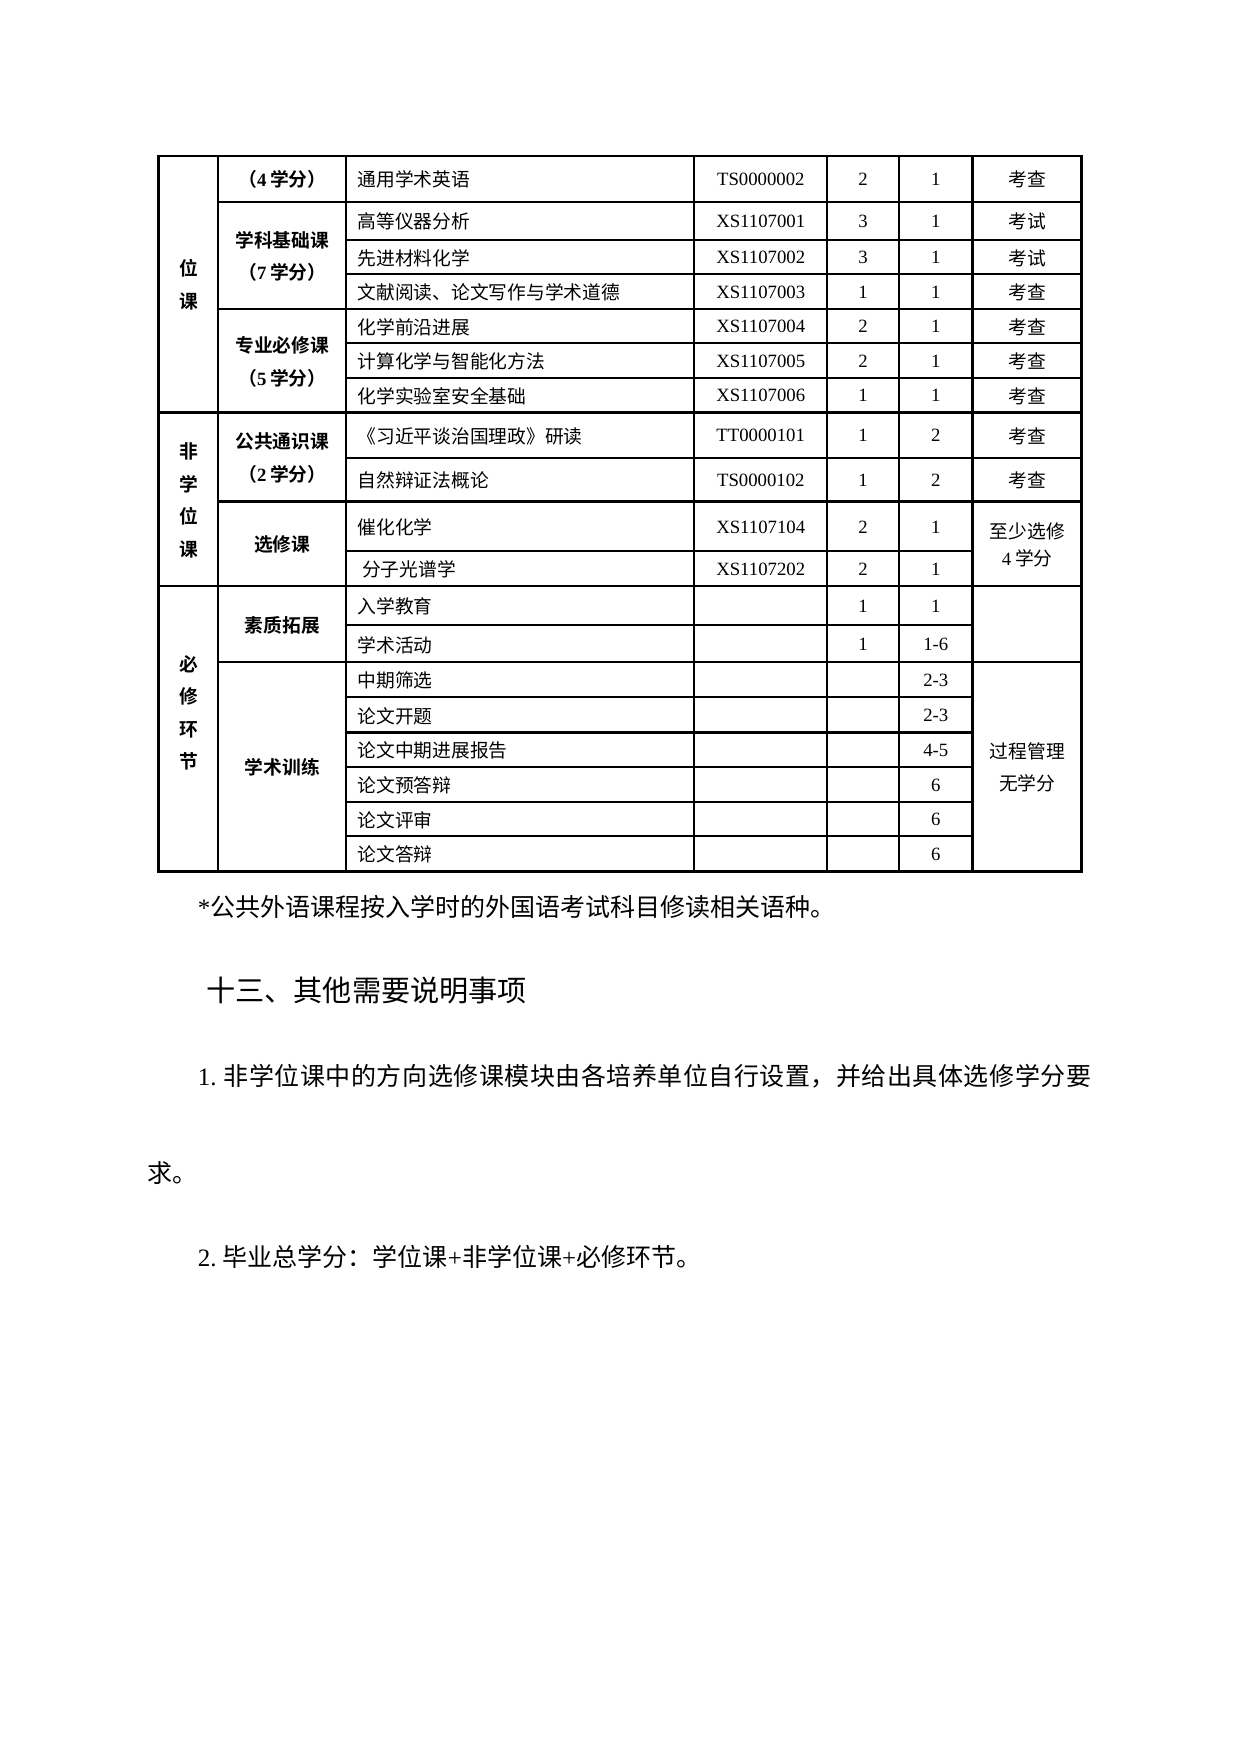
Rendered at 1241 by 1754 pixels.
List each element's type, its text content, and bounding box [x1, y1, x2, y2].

table_cell [828, 837, 898, 870]
table_cell 2-3 [900, 663, 971, 696]
table_cell [828, 734, 898, 766]
table_cell 1 [900, 203, 971, 238]
table_cell XS1107003 [695, 275, 826, 308]
table_cell [695, 803, 826, 835]
table_cell 论文答辩 [347, 837, 693, 870]
table_cell XS1107004 [695, 310, 826, 342]
table_cell 考查 [974, 275, 1080, 308]
table_cell XS1107005 [695, 344, 826, 377]
table_cell 1 [900, 275, 971, 308]
table_cell 考查 [974, 379, 1080, 411]
table_cell 计算化学与智能化方法 [347, 344, 693, 377]
table_cell 1 [900, 503, 971, 550]
table_cell 1 [900, 587, 971, 624]
text 2. 毕业总学分：学位课+非学位课+必修环节。 [148, 1223, 1092, 1288]
table_cell XS1107202 [695, 552, 826, 585]
table_cell 1 [828, 587, 898, 624]
table_cell TT0000101 [695, 414, 826, 457]
table_cell 1-6 [900, 626, 971, 661]
table_cell 学位课 [160, 157, 217, 411]
table_cell [695, 626, 826, 661]
table_cell 通用学术英语 [347, 157, 693, 201]
table_cell 1 [900, 344, 971, 377]
table_cell 学术训练 [219, 663, 345, 870]
table_cell [695, 587, 826, 624]
table_cell XS1107001 [695, 203, 826, 238]
table_cell 1 [828, 626, 898, 661]
table_cell [828, 803, 898, 835]
table_cell 4-5 [900, 734, 971, 766]
table_cell 非学位课 [160, 414, 217, 585]
table_cell 专业必修课 （5学分） [219, 310, 345, 411]
table_cell 中期筛选 [347, 663, 693, 696]
table_cell XS1107104 [695, 503, 826, 550]
table_cell 素质拓展 [219, 587, 345, 661]
table_cell 1 [900, 552, 971, 585]
table_cell 1 [900, 157, 971, 201]
table_cell [828, 663, 898, 696]
table_cell 2 [828, 344, 898, 377]
table_cell 3 [828, 203, 898, 238]
table_cell 至少选修 4学分 [974, 503, 1080, 585]
table_cell 催化化学 [347, 503, 693, 550]
table_cell 1 [828, 379, 898, 411]
table_cell 学术活动 [347, 626, 693, 661]
table_cell [974, 587, 1080, 661]
table_cell [695, 698, 826, 731]
table_cell 高等仪器分析 [347, 203, 693, 238]
table_cell [828, 768, 898, 801]
table_cell 《习近平谈治国理政》研读 [347, 414, 693, 457]
table_cell 化学实验室安全基础 [347, 379, 693, 411]
table_cell 1 [828, 275, 898, 308]
text 十三、其他需要说明事项 [148, 956, 1092, 1021]
table_cell XS1107002 [695, 241, 826, 273]
table_cell XS1107006 [695, 379, 826, 411]
table_cell 1 [900, 310, 971, 342]
table_cell TS0000102 [695, 459, 826, 500]
table_cell 1 [900, 379, 971, 411]
table_cell 2 [828, 503, 898, 550]
table_cell [695, 663, 826, 696]
table_cell 1 [828, 459, 898, 500]
table_cell 6 [900, 768, 971, 801]
table_cell [695, 768, 826, 801]
table_cell 2-3 [900, 698, 971, 731]
table_cell 2 [900, 414, 971, 457]
table_cell 公共必修课 （4学分） [219, 157, 345, 201]
table_cell TS0000002 [695, 157, 826, 201]
table_cell 化学前沿进展 [347, 310, 693, 342]
text *公共外语课程按入学时的外国语考试科目修读相关语种。 [148, 873, 1092, 938]
table_cell 论文评审 [347, 803, 693, 835]
table_cell 入学教育 [347, 587, 693, 624]
table_cell 6 [900, 837, 971, 870]
table_cell 选修课 [219, 503, 345, 585]
table_cell 考查 [974, 310, 1080, 342]
table_cell 必修环节 [160, 587, 217, 870]
table_cell 过程管理 无学分 [974, 663, 1080, 870]
table_cell 分子光谱学 [347, 552, 693, 585]
table_cell 论文开题 [347, 698, 693, 731]
table_cell 考查 [974, 344, 1080, 377]
table_cell 考试 [974, 203, 1080, 238]
table_cell 1 [828, 414, 898, 457]
table_cell 考查 [974, 414, 1080, 457]
table_cell 自然辩证法概论 [347, 459, 693, 500]
text 1. 非学位课中的方向选修课模块由各培养单位自行设置，并给出具体选修学分要求。 [148, 1042, 1092, 1204]
table_cell 公共通识课 （2学分） [219, 414, 345, 500]
table_cell 2 [900, 459, 971, 500]
table_cell 先进材料化学 [347, 241, 693, 273]
table_cell 1 [900, 241, 971, 273]
table_cell [695, 837, 826, 870]
table_cell 文献阅读、论文写作与学术道德 [347, 275, 693, 308]
table_cell 考试 [974, 241, 1080, 273]
table_cell 2 [828, 157, 898, 201]
table_cell 3 [828, 241, 898, 273]
table_cell 学科基础课 （7学分） [219, 203, 345, 308]
table_cell 2 [828, 310, 898, 342]
table_cell 考查 [974, 157, 1080, 201]
table_cell 论文预答辩 [347, 768, 693, 801]
table_cell [695, 734, 826, 766]
table_cell [828, 698, 898, 731]
table_cell 论文中期进展报告 [347, 734, 693, 766]
table_cell 2 [828, 552, 898, 585]
table_cell 6 [900, 803, 971, 835]
table_cell 考查 [974, 459, 1080, 500]
